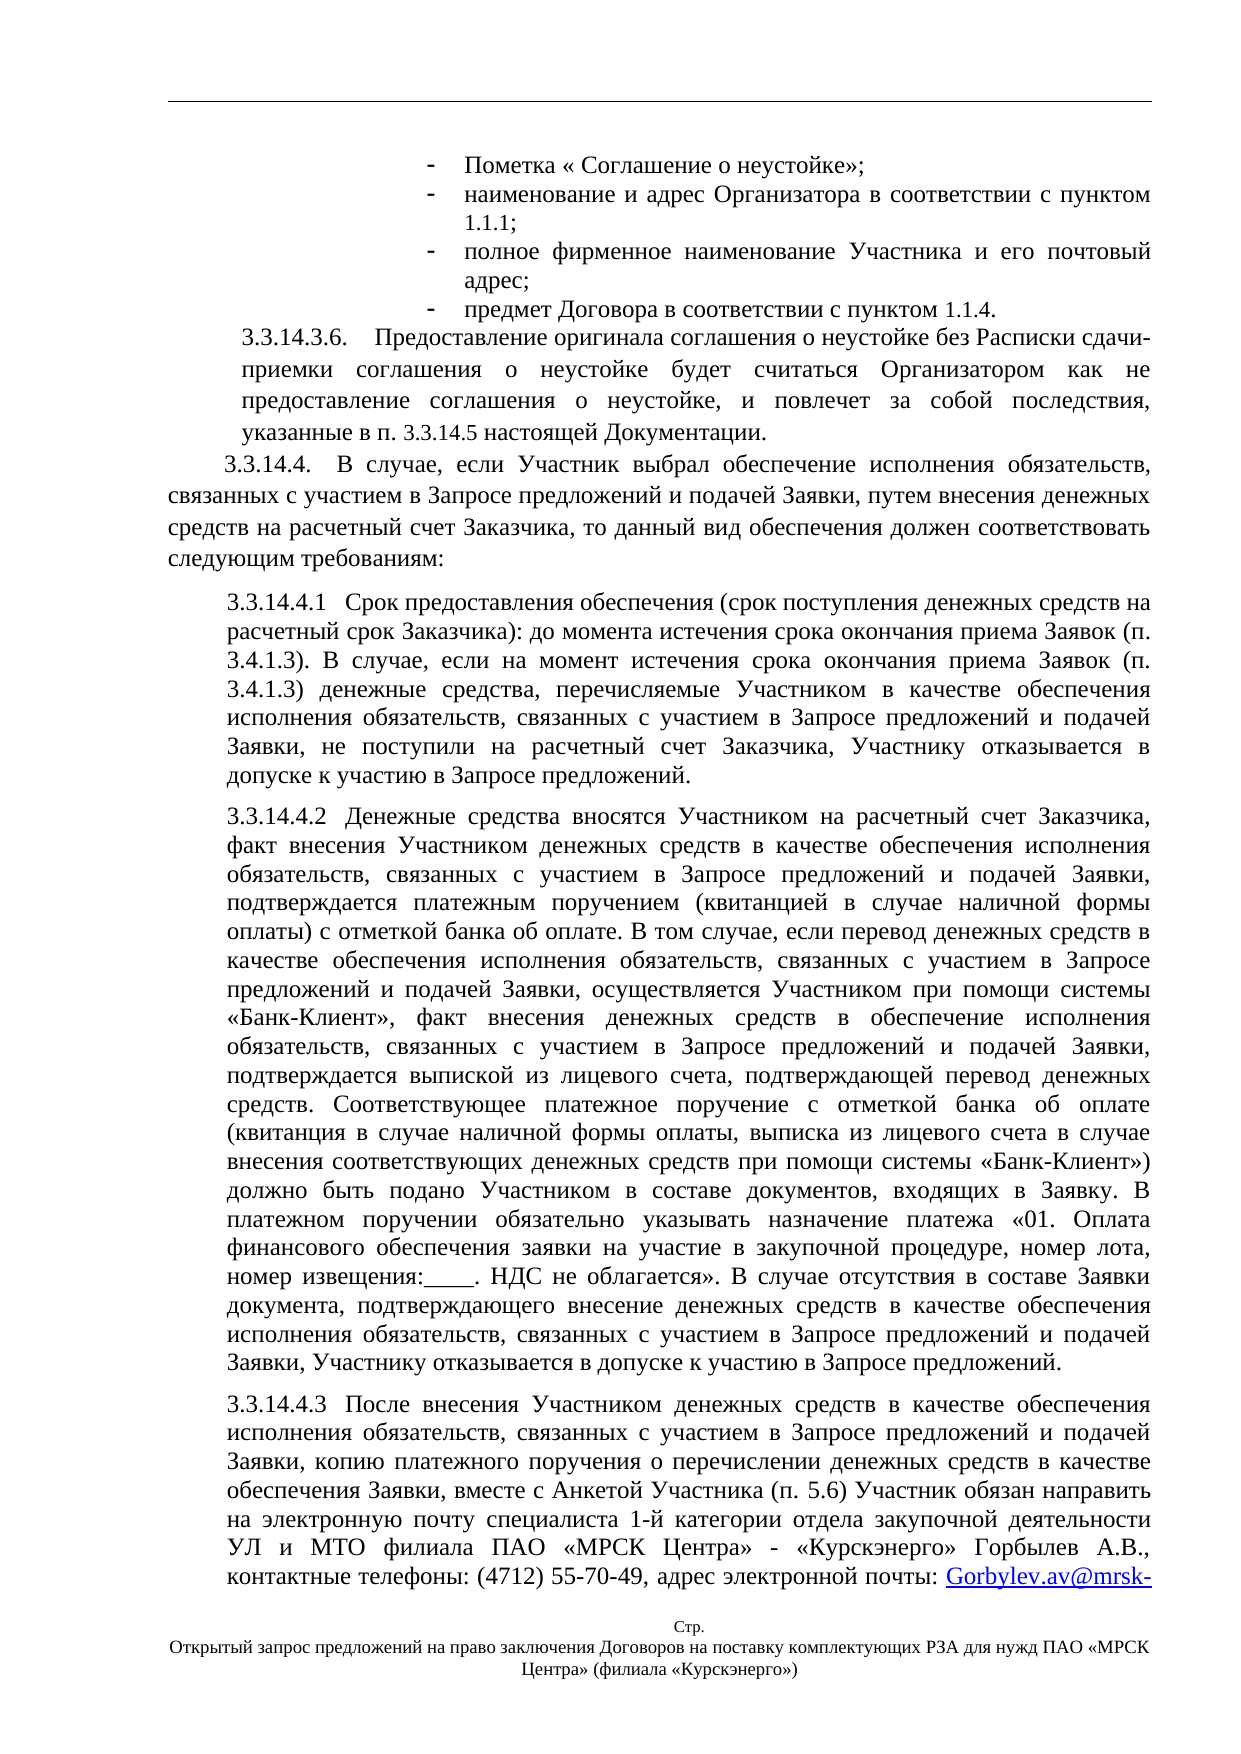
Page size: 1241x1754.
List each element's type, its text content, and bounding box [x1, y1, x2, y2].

list Предоставление оригинала соглашения о неустойке без Расписки сдачи-приемки соглашения о неустойке будет считаться Организатором как не предоставление соглашения о неустойке, и повлечет за собой последствия, указанные в п. 3.3.14.5 настоящей Документации. [241, 322, 1152, 446]
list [227, 1389, 1152, 1590]
list Пометка « Соглашение о неустойке»; [427, 150, 1152, 179]
list В случае, если Участник выбрал обеспечение исполнения обязательств, связанных с участием в Запросе предложений и подачей Заявки, путем внесения денежных средств на расчетный счет Заказчика, то данный вид обеспечения должен соответствовать следующим требованиям: [168, 449, 1152, 572]
list предмет Договора в соответствии с пунктом 1.1.4. [427, 294, 1152, 322]
list Денежные средства вносятся Участником на расчетный счет Заказчика, факт внесения Участником денежных средств в качестве обеспечения исполнения обязательств, связанных с участием в Запросе предложений и подачей Заявки, подтверждается платежным поручением (квитанцией в случае наличной формы оплаты) с отметкой банка об оплате. В том случае, если перевод денежных средств в качестве обеспечения исполнения обязательств, связанных с участием в Запросе предложений и подачей Заявки, осуществляется Участником при помощи системы «Банк-Клиент», факт внесения денежных средств в обеспечение исполнения обязательств, связанных с участием в Запросе предложений и подачей Заявки, подтверждается выпиской из лицевого счета, подтверждающей перевод денежных средств. Соответствующее платежное поручение с отметкой банка об оплате (квитанция в случае наличной формы оплаты, выписка из лицевого счета в случае внесения соответствующих денежных средств при помощи системы «Банк-Клиент») должно быть подано Участником в составе документов, входящих в Заявку. В платежном поручении обязательно указывать назначение платежа «01. Оплата финансового обеспечения заявки на участие в закупочной процедуре, номер лота, номер извещения:____. НДС не облагается». В случае отсутствия в составе Заявки документа, подтверждающего внесение денежных средств в качестве обеспечения исполнения обязательств, связанных с участием в Запросе предложений и подачей Заявки, Участнику отказывается в допуске к участию в Запросе предложений. [227, 801, 1152, 1376]
list Срок предоставления обеспечения (срок поступления денежных средств на расчетный срок Заказчика): до момента истечения срока окончания приема Заявок (п. 3.4.1.3). В случае, если на момент истечения срока окончания приема Заявок (п. 3.4.1.3) денежные средства, перечисляемые Участником в качестве обеспечения исполнения обязательств, связанных с участием в Запросе предложений и подачей Заявки, не поступили на расчетный счет Заказчика, Участнику отказывается в допуске к участию в Запросе предложений. [227, 587, 1152, 789]
list полное фирменное наименование Участника и его почтовый адрес; [427, 236, 1152, 294]
list наименование и адрес Организатора в соответствии с пунктом 1.1.1; [427, 179, 1152, 236]
